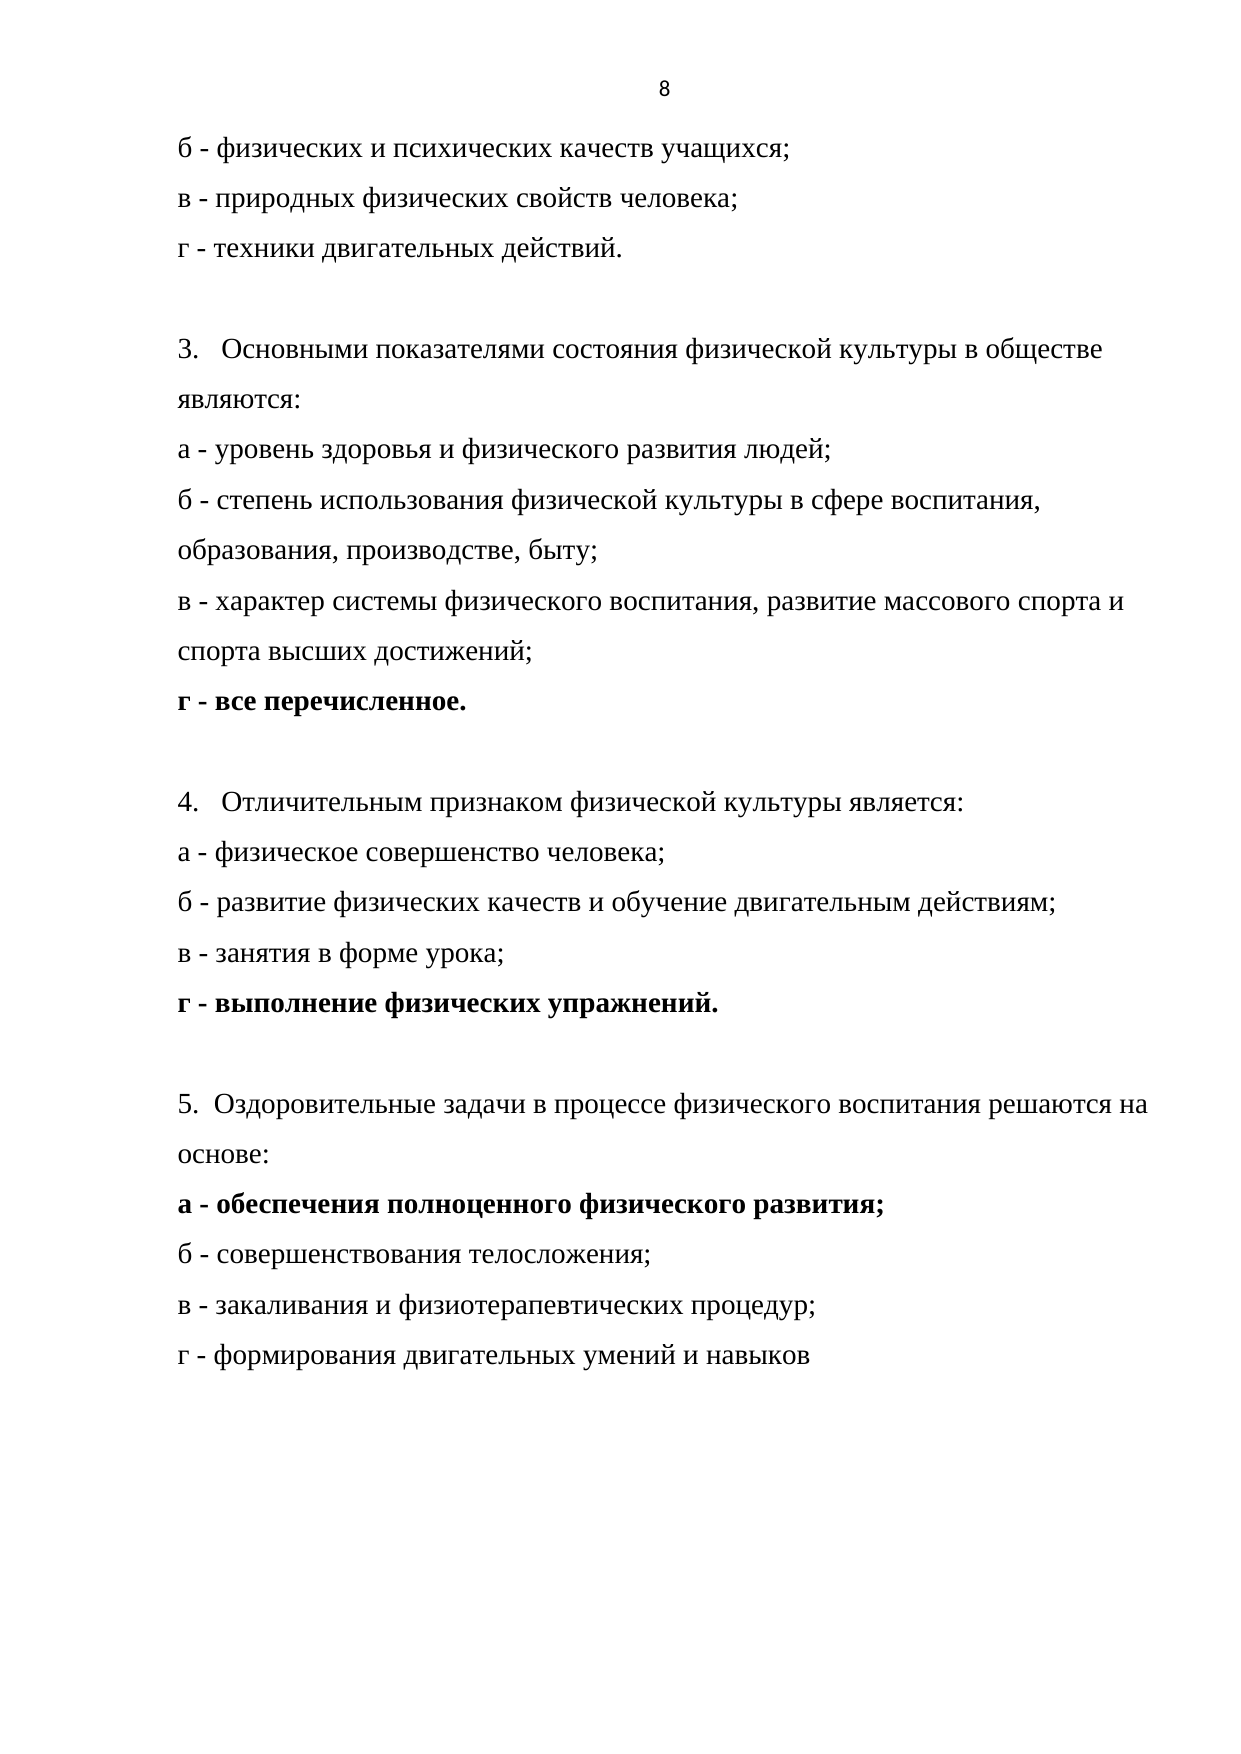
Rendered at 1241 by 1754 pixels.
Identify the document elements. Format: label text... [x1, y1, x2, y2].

text 3. Основными показателями состояния физической культуры в обществе являются: а - уровень здоровья и физического развития людей; б - степень использования физической культуры в сфере воспитания, образования, производстве, быту; в - характер системы физического воспитания, развитие массового спорта и спорта высших достижений; г - все перечисленное. [177, 281, 1152, 717]
text 5. Оздоровительные задачи в процессе физического воспитания решаются на основе: а - обеспечения полноценного физического развития; б - совершенствования телосложения; в - закаливания и физиотерапевтических процедур; г - формирования двигательных умений и навыков [177, 1086, 1152, 1371]
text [177, 130, 1152, 264]
text 4. Отличительным признаком физической культуры является: а - физическое совершенство человека; б - развитие физических качеств и обучение двигательным действиям; в - занятия в форме урока; г - выполнение физических упражнений. [177, 733, 1152, 1019]
